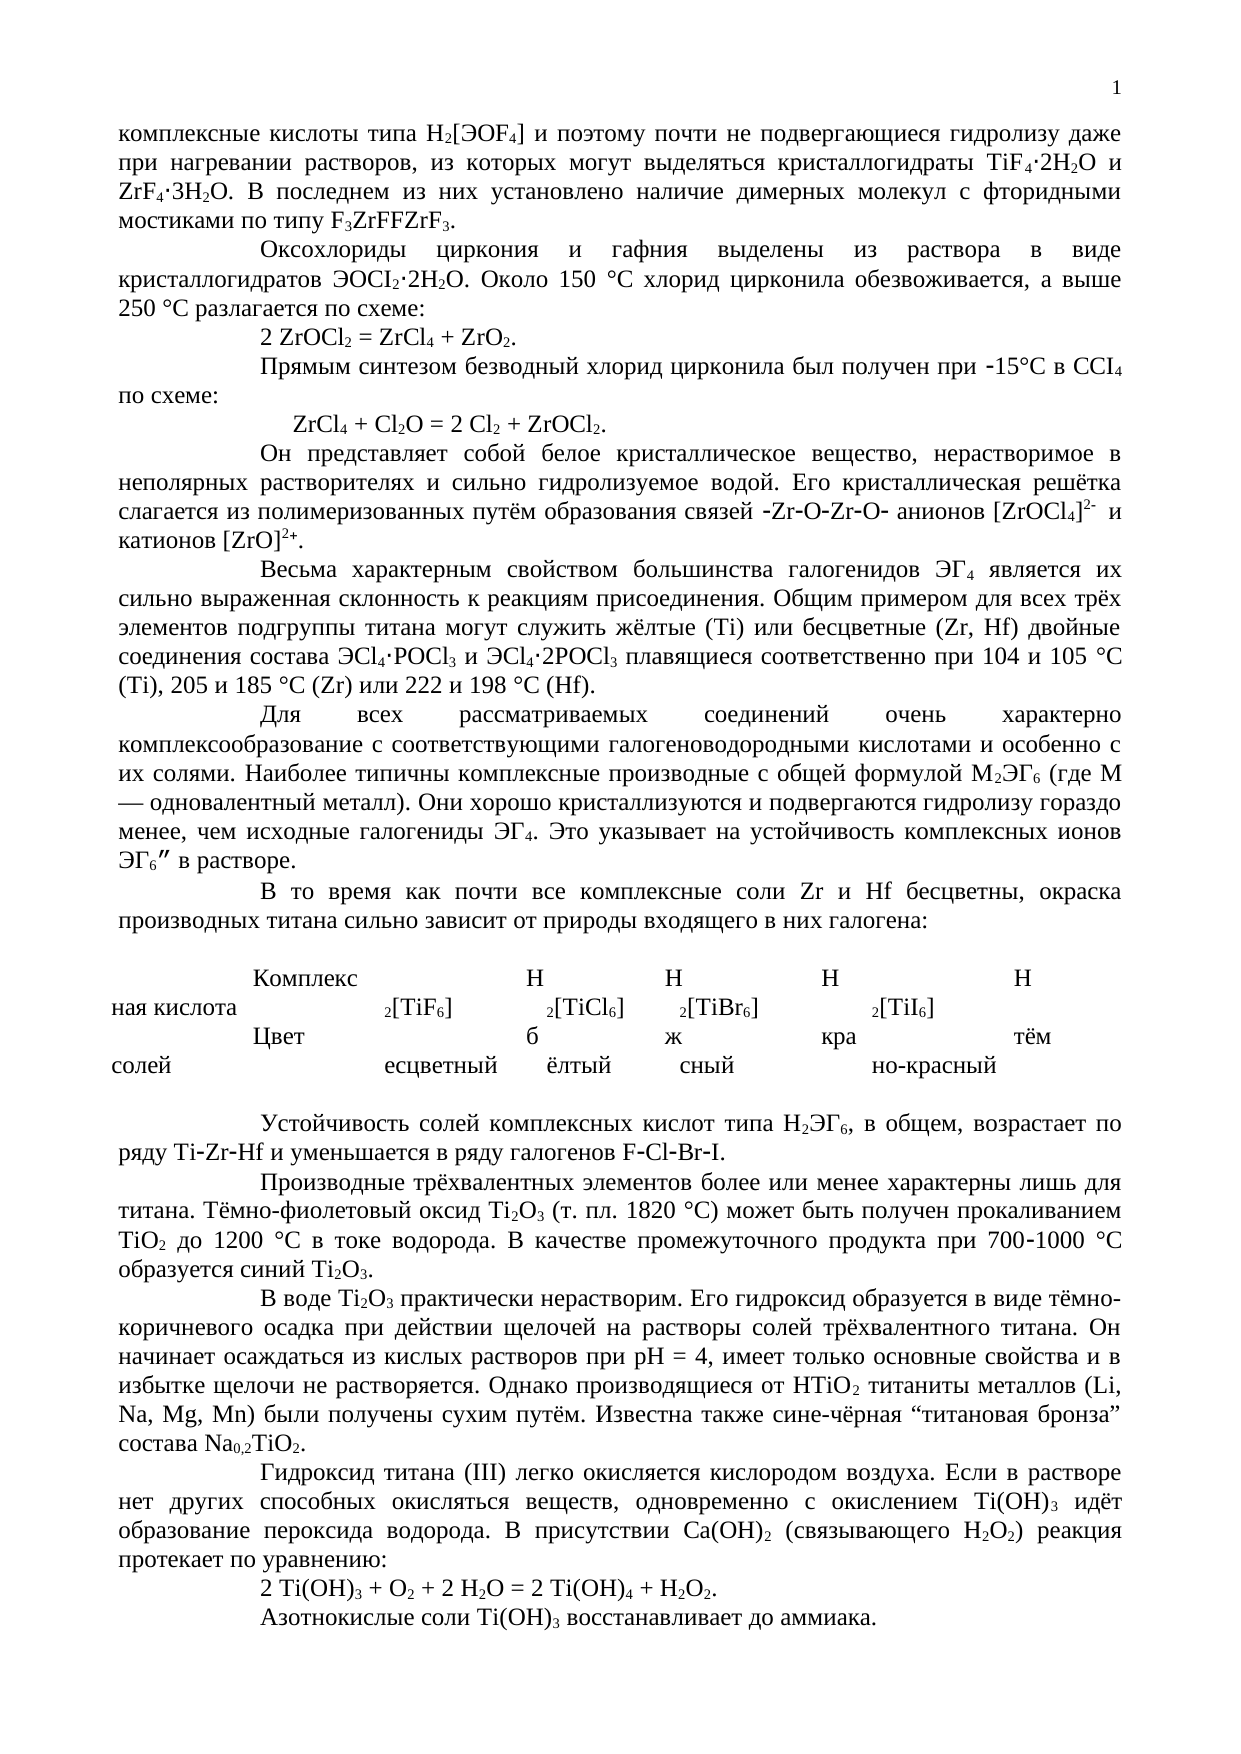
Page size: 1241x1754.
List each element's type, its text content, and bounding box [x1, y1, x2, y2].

table_header H2[TiI6] [864, 963, 1071, 1021]
table_header H2[TiBr6] [672, 963, 864, 1021]
text ZrCl4 + Cl2O = 2 Cl2 + ZrOCl2. [118, 409, 1122, 438]
text Азотнокислые соли Тi(OH)3 восстанавливает до аммиака. [118, 1602, 1122, 1631]
text Он представляет собой белое кристаллическое вещество, нерастворимое в неполярных растворителях и сильно гидролизуемое водой. Его кристаллическая решётка слагается из полимеризованных путём образования связей ZrOZrO анионов [ZrOCl4]2 и катионов [ZrO]2. [118, 438, 1122, 554]
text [118, 118, 1122, 234]
text Весьма характерным свойством большинства галогенидов ЭГ4 является их сильно выраженная склонность к реакциям присоединения. Общим примером для всех трёх элементов подгруппы титана могут служить жёлтые (Ti) или бесцветные (Zr, Hf) двойные соединения состава ЭCl4POCl3 и ЭCl42POCl3 плавящиеся соответственно при 104 и 105 С (Ti), 205 и 185 С (Zr) или 222 и 198 С (Hf). [118, 554, 1122, 699]
text 2 Ti(ОН)3 + O2 + 2 H2O = 2 Ti(OH)4 + H2O2. [118, 1573, 1122, 1602]
text В то время как почти все комплексные соли Zr и Hf бесцветны, окраска производных титана сильно зависит от природы входящего в них галогена: [118, 876, 1122, 934]
table_cell жёлтый [539, 1021, 672, 1079]
table_cell тёмно-красный [864, 1021, 1071, 1079]
text Прямым синтезом безводный хлорид цирконила был получен при 15С в ССI4 по схеме: [118, 351, 1122, 409]
text В воде Ti2O3 практически нерастворим. Его гидроксид образуется в виде тёмно-коричневого осадка при действии щелочей на растворы солей трёхвалентного титана. Он начинает осаждаться из кислых растворов при рН = 4, имеет только основные свойства и в избытке щелочи не растворяется. Однако производящиеся от HTiO2 титаниты металлов (Li, Na, Mg, Mn) были получены сухим путём. Известна также сине-чёрная “титановая бронза” состава Na0,2TiO2. [118, 1283, 1122, 1457]
text Оксохлориды циркония и гафния выделены из раствора в виде кристаллогидратов ЭОСI22Н2О. Около 150 С хлорид цирконила обезвоживается, а выше 250 С разлагается по схеме: [118, 234, 1122, 322]
text Устойчивость солей комплексных кислот типа Н2ЭГ6, в общем, возрастает по ряду TiZrHf и уменьшается в ряду галогенов FClBrI. [118, 1108, 1122, 1166]
table_header H2[TiCl6] [539, 963, 672, 1021]
table_cell бесцветный [377, 1021, 539, 1079]
table_header Комплексная кислота [104, 963, 377, 1021]
text Гидроксид титана (III) легко окисляется кислородом воздуха. Если в растворе нет других способных окисляться веществ, одновременно с окислением Ti(OH)3 идёт образование пероксида водорода. В присутствии Са(ОН)2 (связывающего Н2О2) реакция протекает по уравнению: [118, 1457, 1122, 1573]
table_header H2[TiF6] [377, 963, 539, 1021]
text Для всех рассматриваемых соединений очень характерно комплексообразование с соответствующими галогеноводородными кислотами и особенно с их солями. Наиболее типичны комплексные производные с общей формулой М2ЭГ6 (где М — одновалентный металл). Они хорошо кристаллизуются и подвергаются гидролизу гораздо менее, чем исходные галогениды ЭГ4. Это указывает на устойчивость комплексных ионов ЭГ6 в растворе. [118, 699, 1122, 876]
table_cell Цвет солей [104, 1021, 377, 1079]
text Производные трёхвалентных элементов более или менее характерны лишь для титана. Тёмно-фиолетовый оксид Тi2O3 (т. пл. 1820 С) может быть получен прокаливанием TiO2 до 1200 C в токе водорода. В качестве промежуточного продукта при 7001000 С образуется синий Ti2O3. [118, 1166, 1122, 1283]
table_cell красный [672, 1021, 864, 1079]
text 2 ZrOCl2 = ZrCl4 + ZrO2. [118, 322, 1122, 351]
